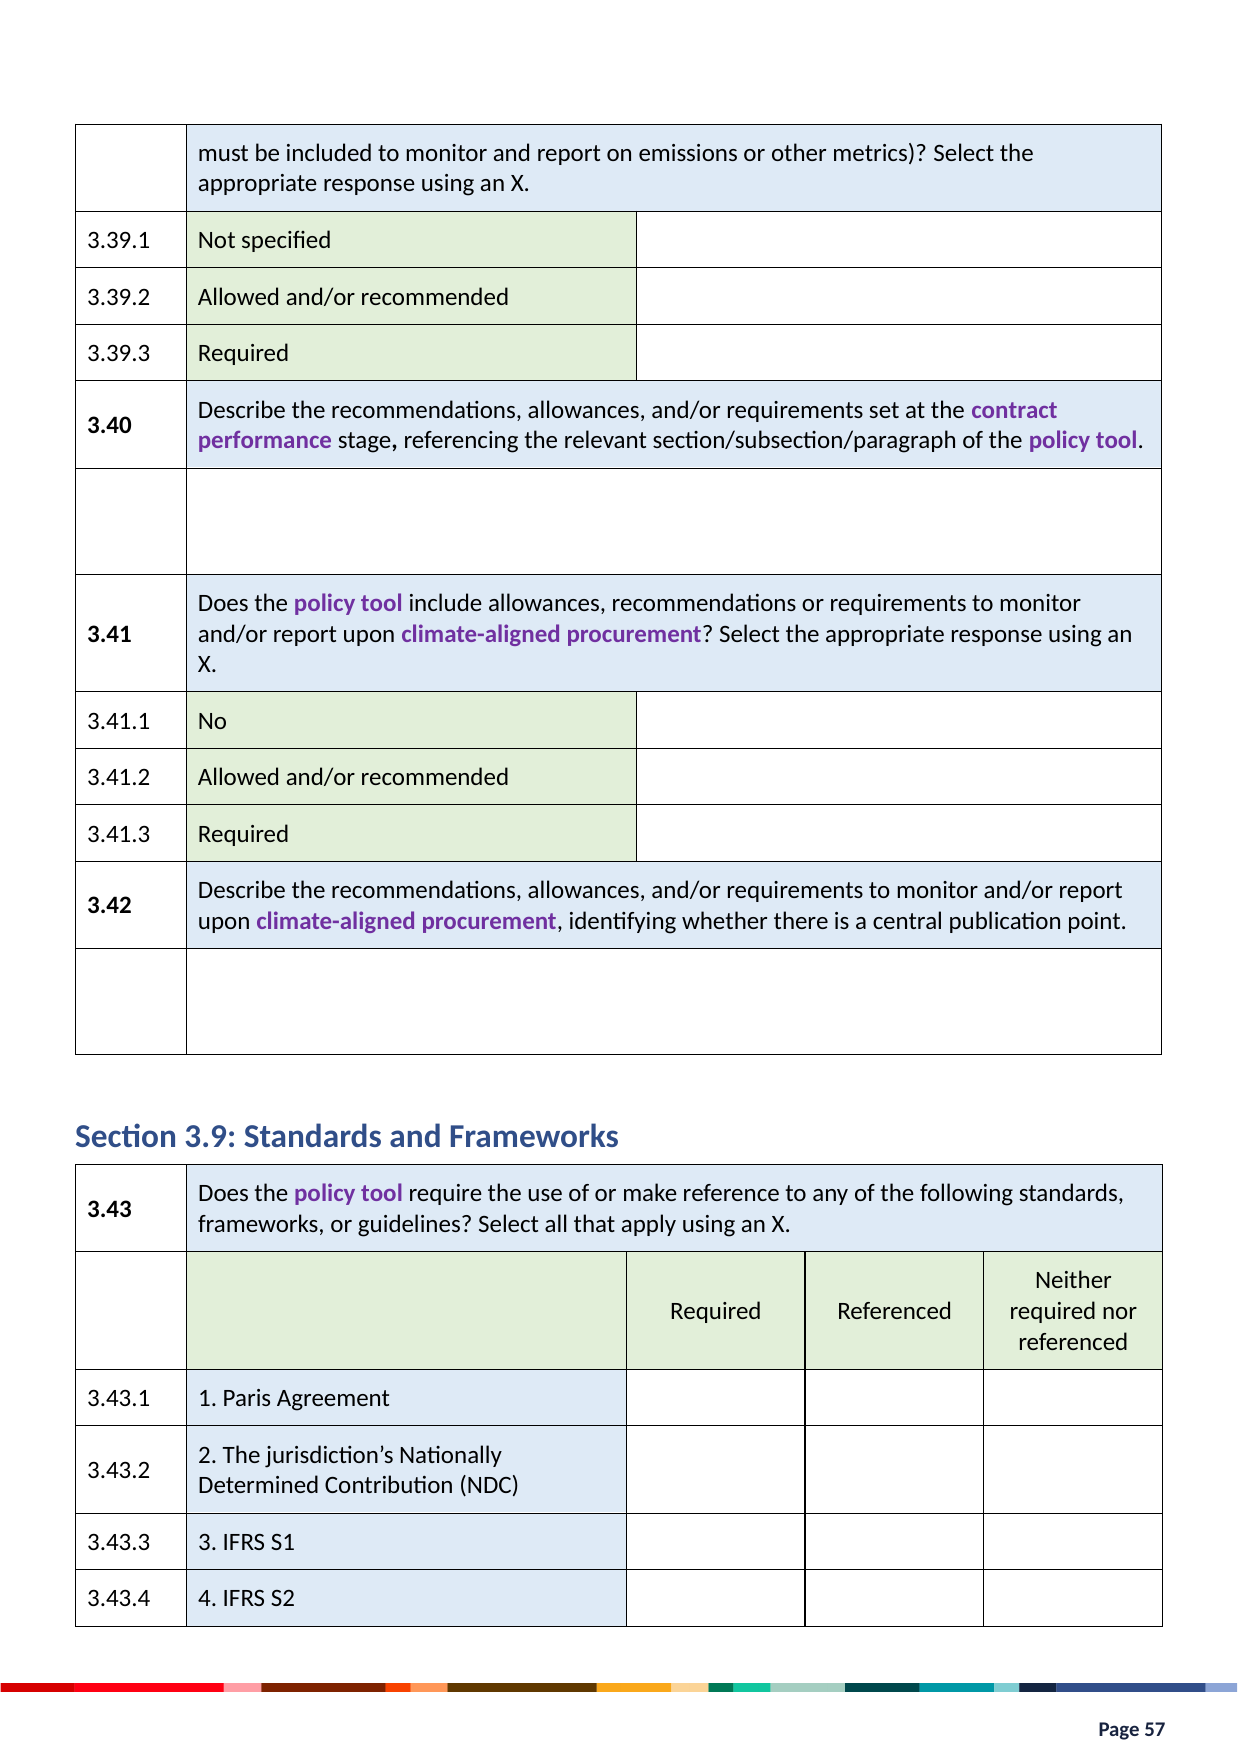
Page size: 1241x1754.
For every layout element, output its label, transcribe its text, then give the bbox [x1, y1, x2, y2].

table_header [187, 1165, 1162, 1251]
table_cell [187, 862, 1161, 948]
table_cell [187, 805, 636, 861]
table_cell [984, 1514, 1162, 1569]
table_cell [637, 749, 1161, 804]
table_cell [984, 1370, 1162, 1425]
subtitle Section 3.9: Standards and Frameworks [75, 1115, 1165, 1156]
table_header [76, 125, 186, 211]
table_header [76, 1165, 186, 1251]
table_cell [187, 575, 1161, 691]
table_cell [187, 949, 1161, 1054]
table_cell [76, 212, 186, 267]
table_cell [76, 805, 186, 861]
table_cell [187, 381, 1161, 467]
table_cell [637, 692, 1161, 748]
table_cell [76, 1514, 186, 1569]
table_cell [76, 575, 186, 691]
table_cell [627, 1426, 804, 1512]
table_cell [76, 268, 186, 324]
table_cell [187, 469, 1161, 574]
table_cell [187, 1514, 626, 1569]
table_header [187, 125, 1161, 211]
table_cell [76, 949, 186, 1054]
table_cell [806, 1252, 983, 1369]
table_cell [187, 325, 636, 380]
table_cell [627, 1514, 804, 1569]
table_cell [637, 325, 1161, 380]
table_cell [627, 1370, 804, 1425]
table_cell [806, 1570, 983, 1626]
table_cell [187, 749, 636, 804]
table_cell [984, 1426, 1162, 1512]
picture [0, 1683, 1236, 1692]
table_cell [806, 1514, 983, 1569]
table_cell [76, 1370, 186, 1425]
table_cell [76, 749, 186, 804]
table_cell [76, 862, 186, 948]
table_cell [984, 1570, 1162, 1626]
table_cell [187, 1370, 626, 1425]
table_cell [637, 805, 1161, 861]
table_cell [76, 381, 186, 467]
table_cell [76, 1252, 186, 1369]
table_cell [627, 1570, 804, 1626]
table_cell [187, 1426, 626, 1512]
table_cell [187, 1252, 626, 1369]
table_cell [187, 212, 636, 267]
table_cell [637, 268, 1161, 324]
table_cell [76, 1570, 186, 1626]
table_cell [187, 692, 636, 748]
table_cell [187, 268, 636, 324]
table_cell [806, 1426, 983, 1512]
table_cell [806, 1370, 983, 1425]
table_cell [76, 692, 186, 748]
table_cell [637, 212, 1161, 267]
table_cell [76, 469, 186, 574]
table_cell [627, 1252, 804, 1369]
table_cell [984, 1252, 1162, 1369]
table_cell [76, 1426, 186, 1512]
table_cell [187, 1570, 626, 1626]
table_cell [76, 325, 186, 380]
